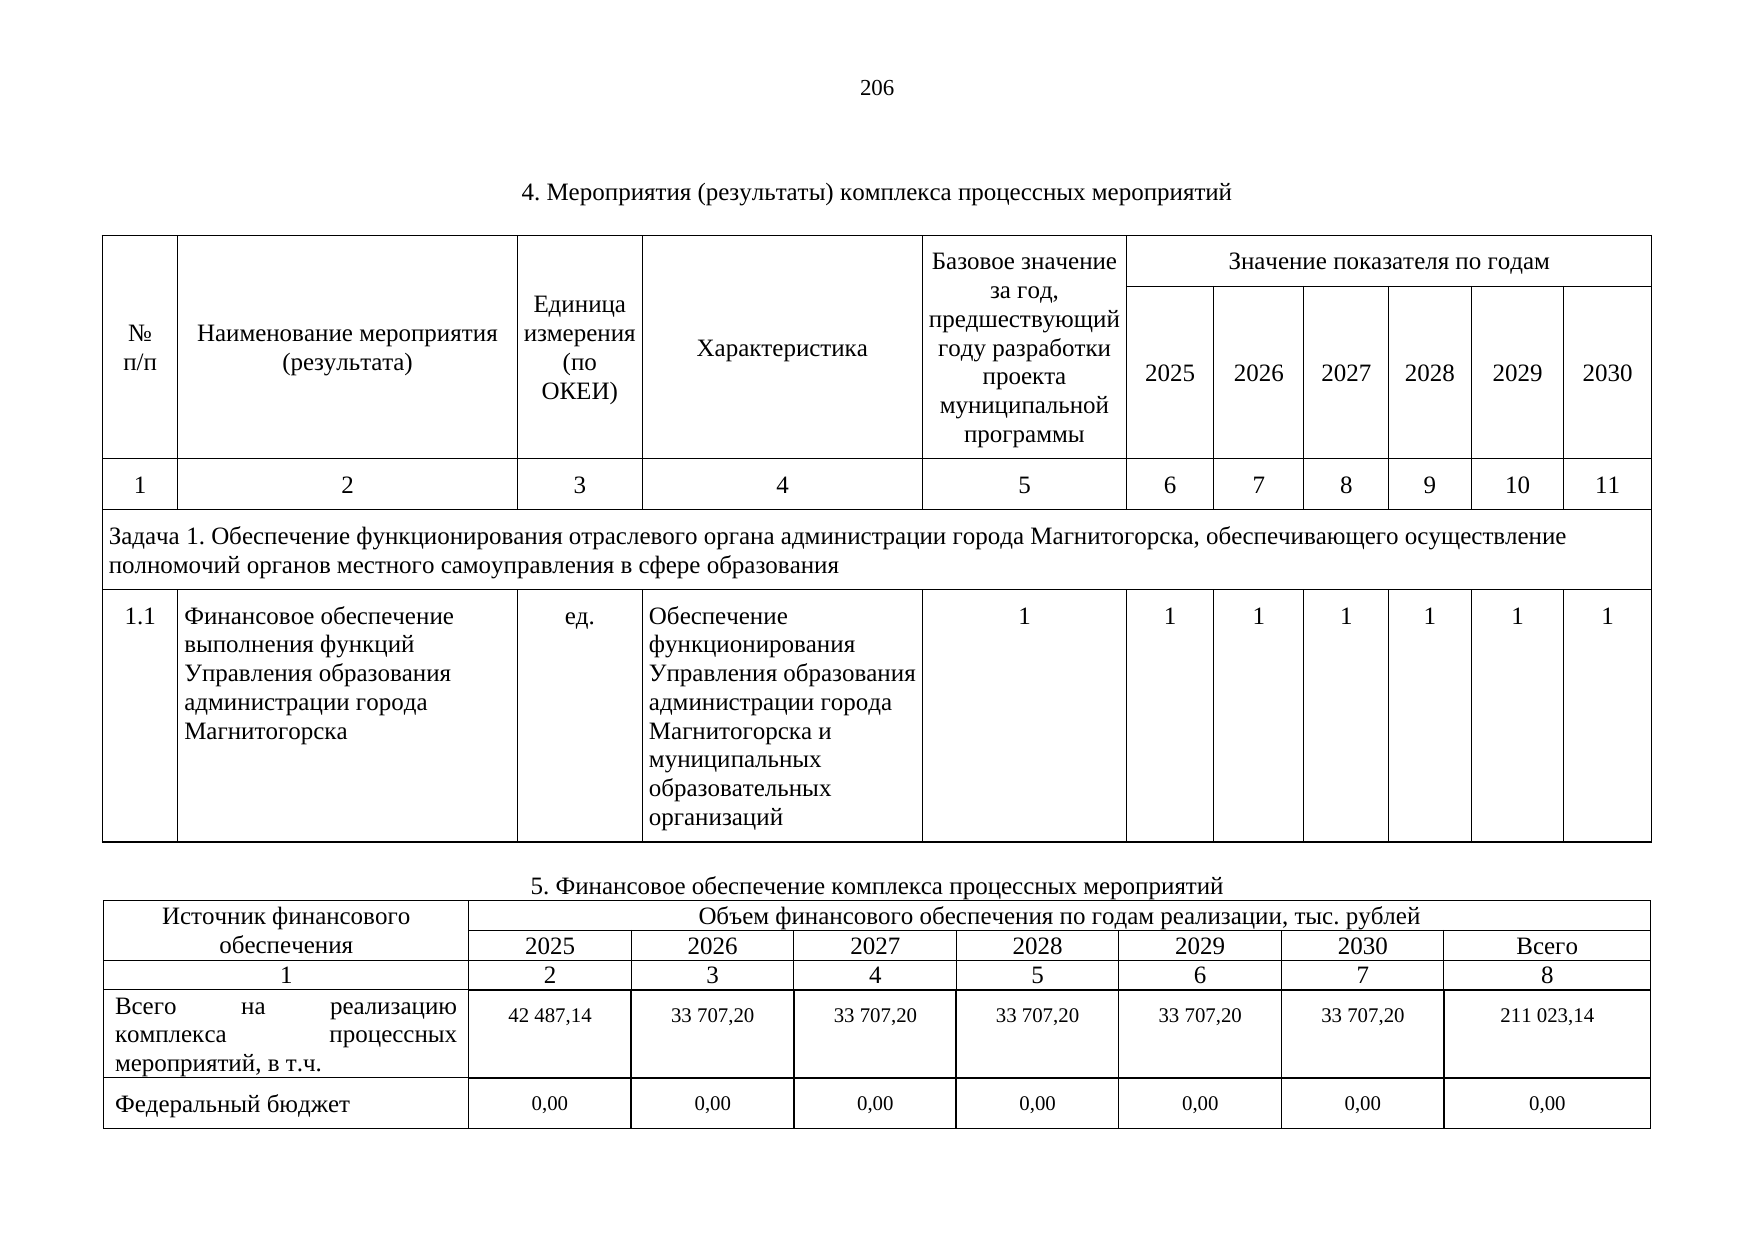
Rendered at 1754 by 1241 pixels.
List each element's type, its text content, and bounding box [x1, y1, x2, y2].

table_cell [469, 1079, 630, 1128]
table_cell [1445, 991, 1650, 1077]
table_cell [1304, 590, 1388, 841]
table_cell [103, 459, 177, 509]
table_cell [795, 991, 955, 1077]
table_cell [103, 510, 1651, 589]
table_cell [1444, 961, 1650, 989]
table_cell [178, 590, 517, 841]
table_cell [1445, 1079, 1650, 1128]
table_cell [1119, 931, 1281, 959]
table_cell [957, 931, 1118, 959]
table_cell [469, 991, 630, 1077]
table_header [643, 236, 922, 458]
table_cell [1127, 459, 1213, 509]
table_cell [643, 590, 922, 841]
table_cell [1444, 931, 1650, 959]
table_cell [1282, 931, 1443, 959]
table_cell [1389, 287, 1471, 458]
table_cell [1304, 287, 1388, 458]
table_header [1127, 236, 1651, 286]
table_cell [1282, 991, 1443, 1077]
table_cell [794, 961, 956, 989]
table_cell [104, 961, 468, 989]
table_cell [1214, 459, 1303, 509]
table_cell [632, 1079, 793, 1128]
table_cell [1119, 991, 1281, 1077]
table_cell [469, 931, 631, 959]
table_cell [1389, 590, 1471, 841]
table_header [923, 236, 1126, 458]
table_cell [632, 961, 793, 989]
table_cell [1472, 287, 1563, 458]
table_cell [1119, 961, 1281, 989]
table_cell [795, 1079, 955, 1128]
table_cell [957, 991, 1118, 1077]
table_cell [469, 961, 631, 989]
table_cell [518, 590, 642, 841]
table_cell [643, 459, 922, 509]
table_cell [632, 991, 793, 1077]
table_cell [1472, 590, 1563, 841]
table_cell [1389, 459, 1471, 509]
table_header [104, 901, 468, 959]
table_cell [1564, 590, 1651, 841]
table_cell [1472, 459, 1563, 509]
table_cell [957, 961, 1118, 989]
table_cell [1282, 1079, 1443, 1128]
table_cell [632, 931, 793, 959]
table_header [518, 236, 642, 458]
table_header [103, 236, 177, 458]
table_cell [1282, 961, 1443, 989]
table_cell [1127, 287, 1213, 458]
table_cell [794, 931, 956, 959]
text 5. Финансовое обеспечение комплекса процессных мероприятий [118, 871, 1636, 900]
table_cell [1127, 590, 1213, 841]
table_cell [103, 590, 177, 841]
text 4. Мероприятия (результаты) комплекса процессных мероприятий [118, 177, 1636, 206]
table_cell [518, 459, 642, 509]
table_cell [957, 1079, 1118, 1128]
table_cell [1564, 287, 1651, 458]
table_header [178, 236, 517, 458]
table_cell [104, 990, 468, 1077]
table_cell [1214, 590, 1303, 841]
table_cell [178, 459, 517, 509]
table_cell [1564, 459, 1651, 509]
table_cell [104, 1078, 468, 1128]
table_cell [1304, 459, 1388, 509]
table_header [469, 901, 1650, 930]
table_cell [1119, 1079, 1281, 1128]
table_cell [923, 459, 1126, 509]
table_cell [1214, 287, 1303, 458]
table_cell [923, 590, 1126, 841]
